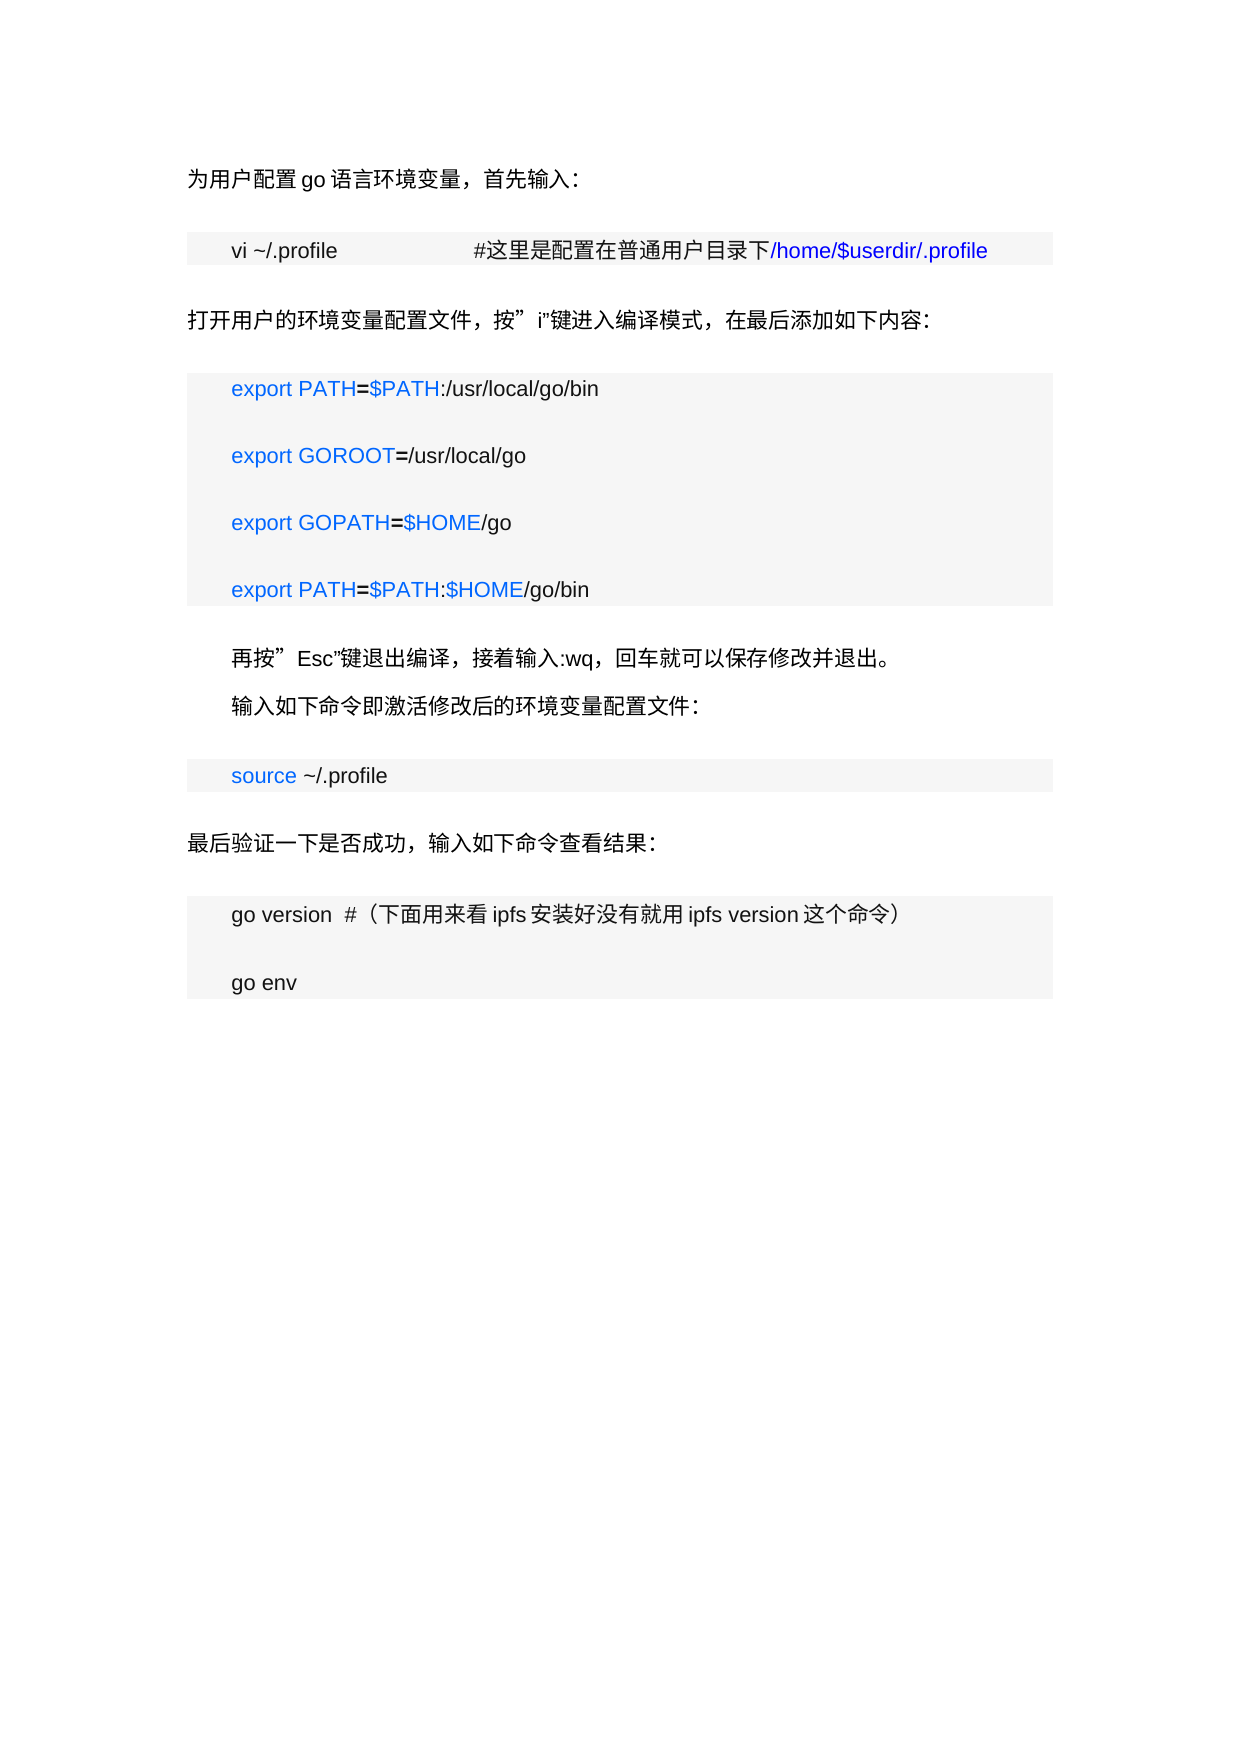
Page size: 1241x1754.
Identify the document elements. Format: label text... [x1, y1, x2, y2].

list 打开用户的环境变量配置文件，按”i”键进入编译模式，在最后添加如下内容： [187, 302, 1053, 335]
list 最后验证一下是否成功，输入如下命令查看结果： [187, 826, 1053, 858]
text vi ~/.profile #这里是配置在普通用户目录下/home/$userdir/.profile [187, 232, 1053, 265]
text export PATH=$PATH:$HOME/go/bin [187, 573, 1053, 606]
text go version #（下面用来看ipfs安装好没有就用ipfs version这个命令） [187, 896, 1053, 929]
list 为用户配置go语言环境变量，首先输入： [187, 162, 1053, 194]
text go env [187, 966, 1053, 999]
text 再按”Esc”键退出编译，接着输入:wq，回车就可以保存修改并退出。 [187, 641, 1053, 673]
text export PATH=$PATH:/usr/local/go/bin [187, 373, 1053, 405]
text source ~/.profile [187, 759, 1053, 792]
text 输入如下命令即激活修改后的环境变量配置文件： [187, 689, 1053, 721]
text export GOROOT=/usr/local/go [187, 439, 1053, 472]
text export GOPATH=$HOME/go [187, 507, 1053, 539]
